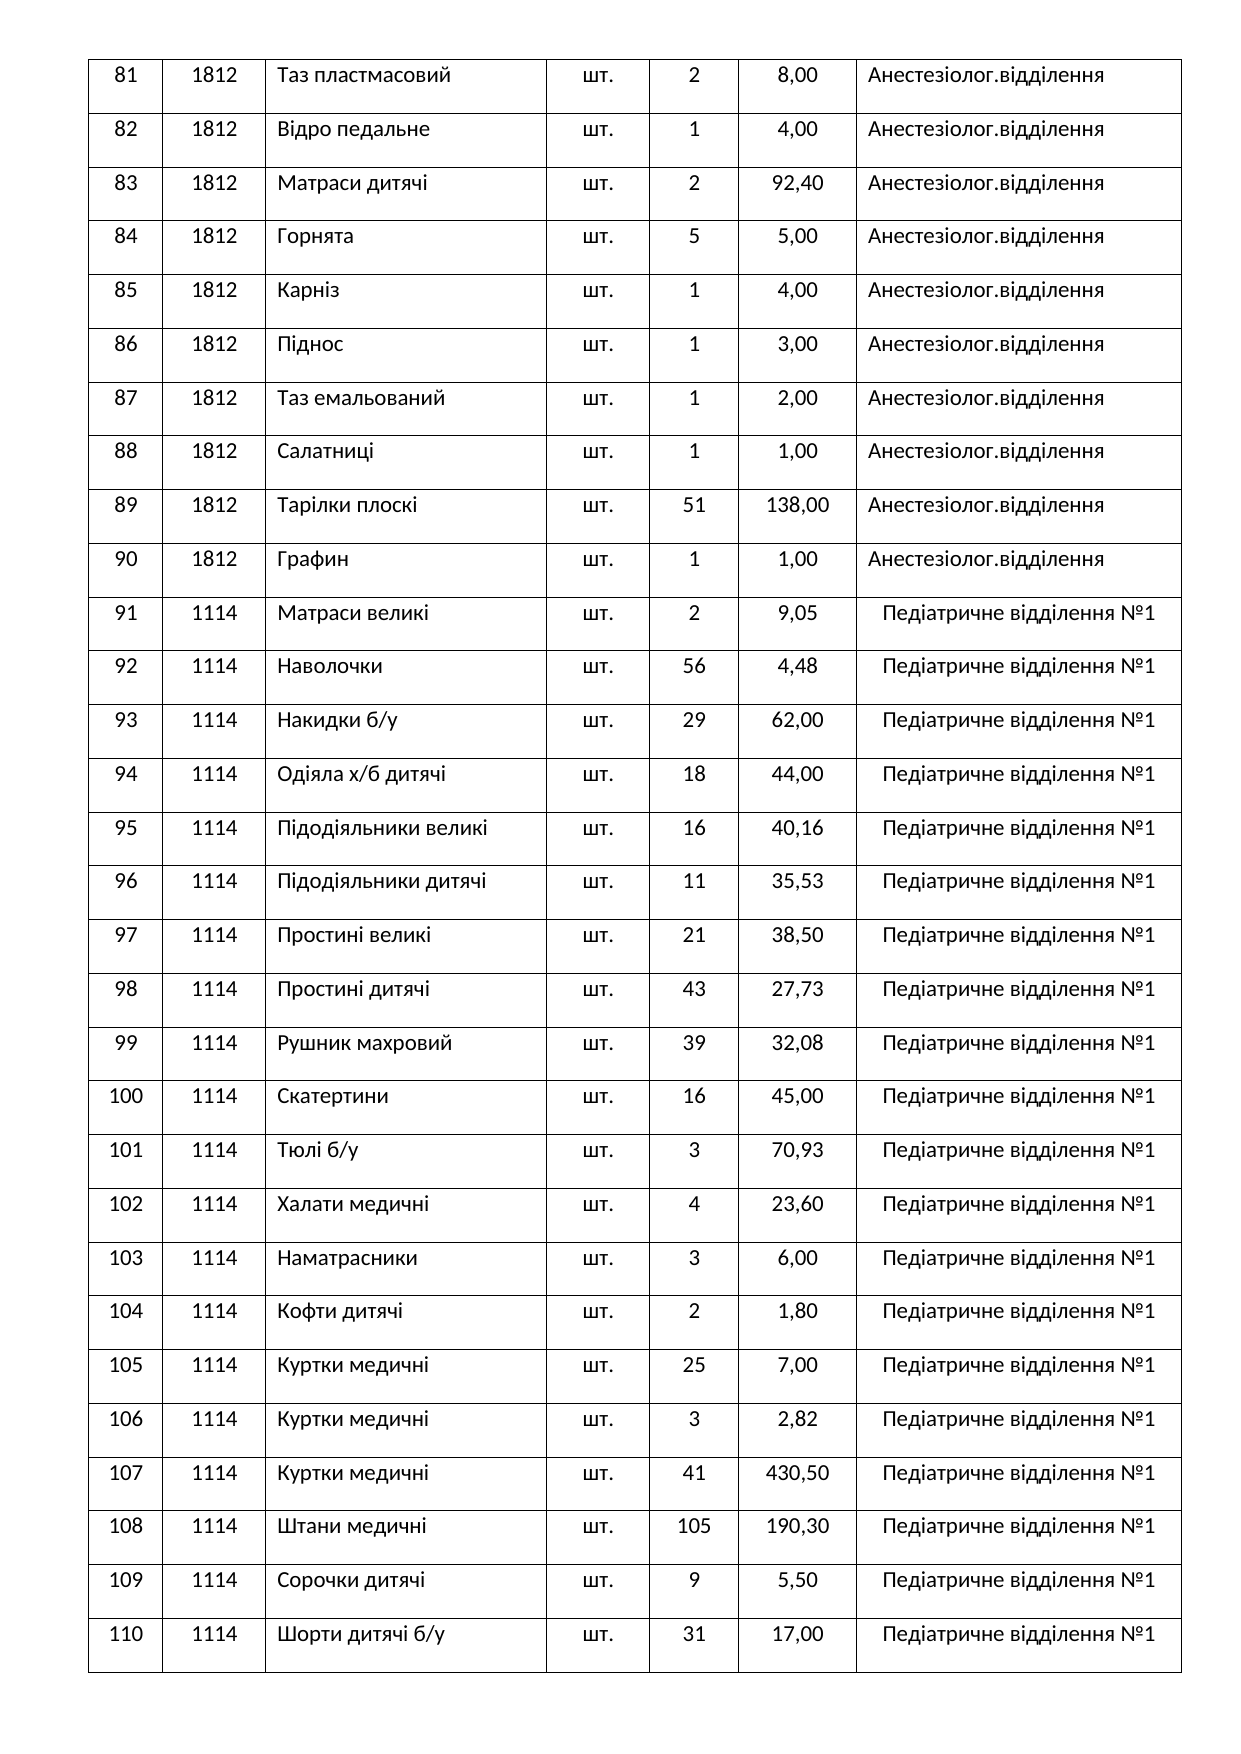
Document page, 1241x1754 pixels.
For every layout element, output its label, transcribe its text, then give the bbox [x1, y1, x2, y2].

table_cell 38,50 [739, 920, 856, 973]
table_cell шт. [547, 974, 649, 1027]
table_cell шт. [547, 1565, 649, 1618]
table_cell 4 [650, 1189, 738, 1242]
table_cell 1114 [163, 1404, 265, 1457]
table_cell Піднос [266, 329, 546, 382]
table_cell 16 [650, 1081, 738, 1134]
table_cell Тарілки плоскі [266, 490, 546, 543]
table_cell 103 [89, 1243, 162, 1295]
table_cell 109 [89, 1565, 162, 1618]
table_cell 1114 [163, 1028, 265, 1080]
table_cell шт. [547, 329, 649, 382]
table_cell 1114 [163, 1350, 265, 1403]
table_cell Анестезіолог.відділення [857, 383, 1181, 435]
table_cell шт. [547, 651, 649, 704]
table_cell Педіатричне відділення №1 [857, 866, 1181, 919]
table_cell шт. [547, 1028, 649, 1080]
table_cell 88 [89, 436, 162, 489]
table_cell 1812 [163, 383, 265, 435]
table_cell Педіатричне відділення №1 [857, 813, 1181, 865]
table_cell Шорти дитячі б/у [266, 1619, 546, 1672]
table_cell 9 [650, 1565, 738, 1618]
table_cell 9,05 [739, 598, 856, 650]
table_cell Таз пластмасовий [266, 60, 546, 113]
table_cell 83 [89, 168, 162, 220]
table_cell 35,53 [739, 866, 856, 919]
table_cell 1812 [163, 168, 265, 220]
table_cell Педіатричне відділення №1 [857, 1243, 1181, 1295]
table_cell 110 [89, 1619, 162, 1672]
table_cell 40,16 [739, 813, 856, 865]
table_cell 2 [650, 598, 738, 650]
table_cell 3 [650, 1243, 738, 1295]
table_cell 6,00 [739, 1243, 856, 1295]
table_cell 84 [89, 221, 162, 274]
table_cell шт. [547, 866, 649, 919]
table_cell Анестезіолог.відділення [857, 436, 1181, 489]
table_cell 17,00 [739, 1619, 856, 1672]
table_cell шт. [547, 920, 649, 973]
table_cell 96 [89, 866, 162, 919]
table_cell 70,93 [739, 1135, 856, 1188]
table_cell 39 [650, 1028, 738, 1080]
table_cell Сорочки дитячі [266, 1565, 546, 1618]
table_cell 91 [89, 598, 162, 650]
table_cell 1 [650, 275, 738, 328]
table_cell 89 [89, 490, 162, 543]
table_cell Педіатричне відділення №1 [857, 1135, 1181, 1188]
table_cell 29 [650, 705, 738, 758]
table_cell 1,00 [739, 544, 856, 597]
table_cell 1 [650, 114, 738, 167]
table_cell 1812 [163, 275, 265, 328]
table_cell шт. [547, 1243, 649, 1295]
table_cell Матраси великі [266, 598, 546, 650]
table_cell 31 [650, 1619, 738, 1672]
table_cell 5,50 [739, 1565, 856, 1618]
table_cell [857, 1619, 1181, 1672]
table_cell Педіатричне відділення №1 [857, 1296, 1181, 1349]
table_cell 1114 [163, 1458, 265, 1510]
table_cell 2,82 [739, 1404, 856, 1457]
table_cell 44,00 [739, 759, 856, 812]
table_cell 11 [650, 866, 738, 919]
table_cell 138,00 [739, 490, 856, 543]
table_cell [857, 114, 1181, 167]
table_cell 1812 [163, 221, 265, 274]
table_cell 1114 [163, 1619, 265, 1672]
table_cell 92,40 [739, 168, 856, 220]
table_cell Анестезіолог.відділення [857, 544, 1181, 597]
table_cell Анестезіолог.відділення [857, 329, 1181, 382]
table_cell Кофти дитячі [266, 1296, 546, 1349]
table_cell 45,00 [739, 1081, 856, 1134]
table_cell шт. [547, 705, 649, 758]
table_cell 2 [650, 60, 738, 113]
table_cell 90 [89, 544, 162, 597]
table_cell 102 [89, 1189, 162, 1242]
table_cell 81 [89, 60, 162, 113]
table_cell Наматрасники [266, 1243, 546, 1295]
table_cell Відро педальне [266, 114, 546, 167]
table_cell Педіатричне відділення №1 [857, 1189, 1181, 1242]
table_cell шт. [547, 759, 649, 812]
table_cell Матраси дитячі [266, 168, 546, 220]
table_cell 107 [89, 1458, 162, 1510]
table_cell шт. [547, 1458, 649, 1510]
table_cell 1 [650, 436, 738, 489]
table_cell 56 [650, 651, 738, 704]
table_cell шт. [547, 221, 649, 274]
table_cell 1114 [163, 974, 265, 1027]
table_cell шт. [547, 1081, 649, 1134]
table_cell 1114 [163, 759, 265, 812]
table_cell шт. [547, 1511, 649, 1564]
table_cell 86 [89, 329, 162, 382]
table_cell Одіяла х/б дитячі [266, 759, 546, 812]
table_cell 1812 [163, 329, 265, 382]
table_cell 41 [650, 1458, 738, 1510]
table_cell Куртки медичні [266, 1350, 546, 1403]
table_cell 3 [650, 1135, 738, 1188]
table_cell Педіатричне відділення №1 [857, 1350, 1181, 1403]
table_cell Рушник махровий [266, 1028, 546, 1080]
table_cell 190,30 [739, 1511, 856, 1564]
table_cell 2 [650, 168, 738, 220]
table_cell 1812 [163, 490, 265, 543]
table_cell шт. [547, 490, 649, 543]
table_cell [857, 60, 1181, 113]
table_cell 95 [89, 813, 162, 865]
table_cell 93 [89, 705, 162, 758]
table_cell Анестезіолог.відділення [857, 490, 1181, 543]
table_cell 1114 [163, 705, 265, 758]
table_cell Педіатричне відділення №1 [857, 1028, 1181, 1080]
table_cell 1,00 [739, 436, 856, 489]
table_cell 1114 [163, 866, 265, 919]
table_cell 1114 [163, 651, 265, 704]
table_cell 85 [89, 275, 162, 328]
table_cell 1114 [163, 1296, 265, 1349]
table_cell Педіатричне відділення №1 [857, 705, 1181, 758]
table_cell 16 [650, 813, 738, 865]
table_cell 1114 [163, 920, 265, 973]
table_cell 5 [650, 221, 738, 274]
table_cell Педіатричне відділення №1 [857, 651, 1181, 704]
table_cell шт. [547, 275, 649, 328]
table_cell шт. [547, 1135, 649, 1188]
table_cell Накидки б/у [266, 705, 546, 758]
table_cell шт. [547, 1296, 649, 1349]
table_cell 32,08 [739, 1028, 856, 1080]
table_cell 94 [89, 759, 162, 812]
table_cell шт. [547, 598, 649, 650]
table_cell Педіатричне відділення №1 [857, 974, 1181, 1027]
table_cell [857, 1565, 1181, 1618]
table_cell 21 [650, 920, 738, 973]
table_cell 23,60 [739, 1189, 856, 1242]
table_cell шт. [547, 1350, 649, 1403]
table_cell 4,00 [739, 275, 856, 328]
table_cell шт. [547, 383, 649, 435]
table_cell Графин [266, 544, 546, 597]
table_cell 1 [650, 383, 738, 435]
table_cell 97 [89, 920, 162, 973]
table_cell 1812 [163, 114, 265, 167]
table_cell Анестезіолог.відділення [857, 275, 1181, 328]
table_cell Педіатричне відділення №1 [857, 1511, 1181, 1564]
table_cell Підодіяльники дитячі [266, 866, 546, 919]
table_cell Скатертини [266, 1081, 546, 1134]
table_cell Таз емальований [266, 383, 546, 435]
table_cell 51 [650, 490, 738, 543]
table_cell 1 [650, 329, 738, 382]
table_cell Педіатричне відділення №1 [857, 759, 1181, 812]
table_cell 4,48 [739, 651, 856, 704]
table_cell 1 [650, 544, 738, 597]
table_cell шт. [547, 1404, 649, 1457]
table_cell 87 [89, 383, 162, 435]
table_cell 1114 [163, 1189, 265, 1242]
table_cell 62,00 [739, 705, 856, 758]
table_cell Педіатричне відділення №1 [857, 598, 1181, 650]
table_cell 8,00 [739, 60, 856, 113]
table_cell 1,80 [739, 1296, 856, 1349]
table_cell шт. [547, 1189, 649, 1242]
table_cell 101 [89, 1135, 162, 1188]
table_cell Салатниці [266, 436, 546, 489]
table_cell Педіатричне відділення №1 [857, 920, 1181, 973]
table_cell Простині великі [266, 920, 546, 973]
table_cell Куртки медичні [266, 1458, 546, 1510]
table_cell Анестезіолог.відділення [857, 168, 1181, 220]
table_cell шт. [547, 544, 649, 597]
table_cell 27,73 [739, 974, 856, 1027]
table_cell 1812 [163, 60, 265, 113]
table_cell 105 [89, 1350, 162, 1403]
table_cell 3,00 [739, 329, 856, 382]
table_cell шт. [547, 60, 649, 113]
table_cell 1812 [163, 544, 265, 597]
table_cell Горнята [266, 221, 546, 274]
table_cell 18 [650, 759, 738, 812]
table_cell Штани медичні [266, 1511, 546, 1564]
table_cell Куртки медичні [266, 1404, 546, 1457]
table_cell шт. [547, 114, 649, 167]
table_cell Анестезіолог.відділення [857, 221, 1181, 274]
table_cell Педіатричне відділення №1 [857, 1458, 1181, 1510]
table_cell 7,00 [739, 1350, 856, 1403]
table_cell 1812 [163, 436, 265, 489]
table_cell 104 [89, 1296, 162, 1349]
table_cell 1114 [163, 598, 265, 650]
table_cell 108 [89, 1511, 162, 1564]
table_cell 25 [650, 1350, 738, 1403]
table_cell 1114 [163, 1135, 265, 1188]
table_cell 92 [89, 651, 162, 704]
table_cell 106 [89, 1404, 162, 1457]
table_cell шт. [547, 168, 649, 220]
table_cell Наволочки [266, 651, 546, 704]
table_cell 4,00 [739, 114, 856, 167]
table_cell шт. [547, 436, 649, 489]
table_cell 1114 [163, 1511, 265, 1564]
table_cell 105 [650, 1511, 738, 1564]
table_cell шт. [547, 813, 649, 865]
table_cell Карніз [266, 275, 546, 328]
table_cell 1114 [163, 1565, 265, 1618]
table_cell 100 [89, 1081, 162, 1134]
table_cell 43 [650, 974, 738, 1027]
table_cell Підодіяльники великі [266, 813, 546, 865]
table_cell 1114 [163, 813, 265, 865]
table_cell 1114 [163, 1081, 265, 1134]
table_cell Халати медичні [266, 1189, 546, 1242]
table_cell 2,00 [739, 383, 856, 435]
table_cell 1114 [163, 1243, 265, 1295]
table_cell Простині дитячі [266, 974, 546, 1027]
table_cell шт. [547, 1619, 649, 1672]
table_cell 82 [89, 114, 162, 167]
table_cell Тюлі б/у [266, 1135, 546, 1188]
table_cell 430,50 [739, 1458, 856, 1510]
table_cell 98 [89, 974, 162, 1027]
table_cell 5,00 [739, 221, 856, 274]
table_cell Педіатричне відділення №1 [857, 1404, 1181, 1457]
table_cell 2 [650, 1296, 738, 1349]
table_cell Педіатричне відділення №1 [857, 1081, 1181, 1134]
table_cell 99 [89, 1028, 162, 1080]
table_cell 3 [650, 1404, 738, 1457]
